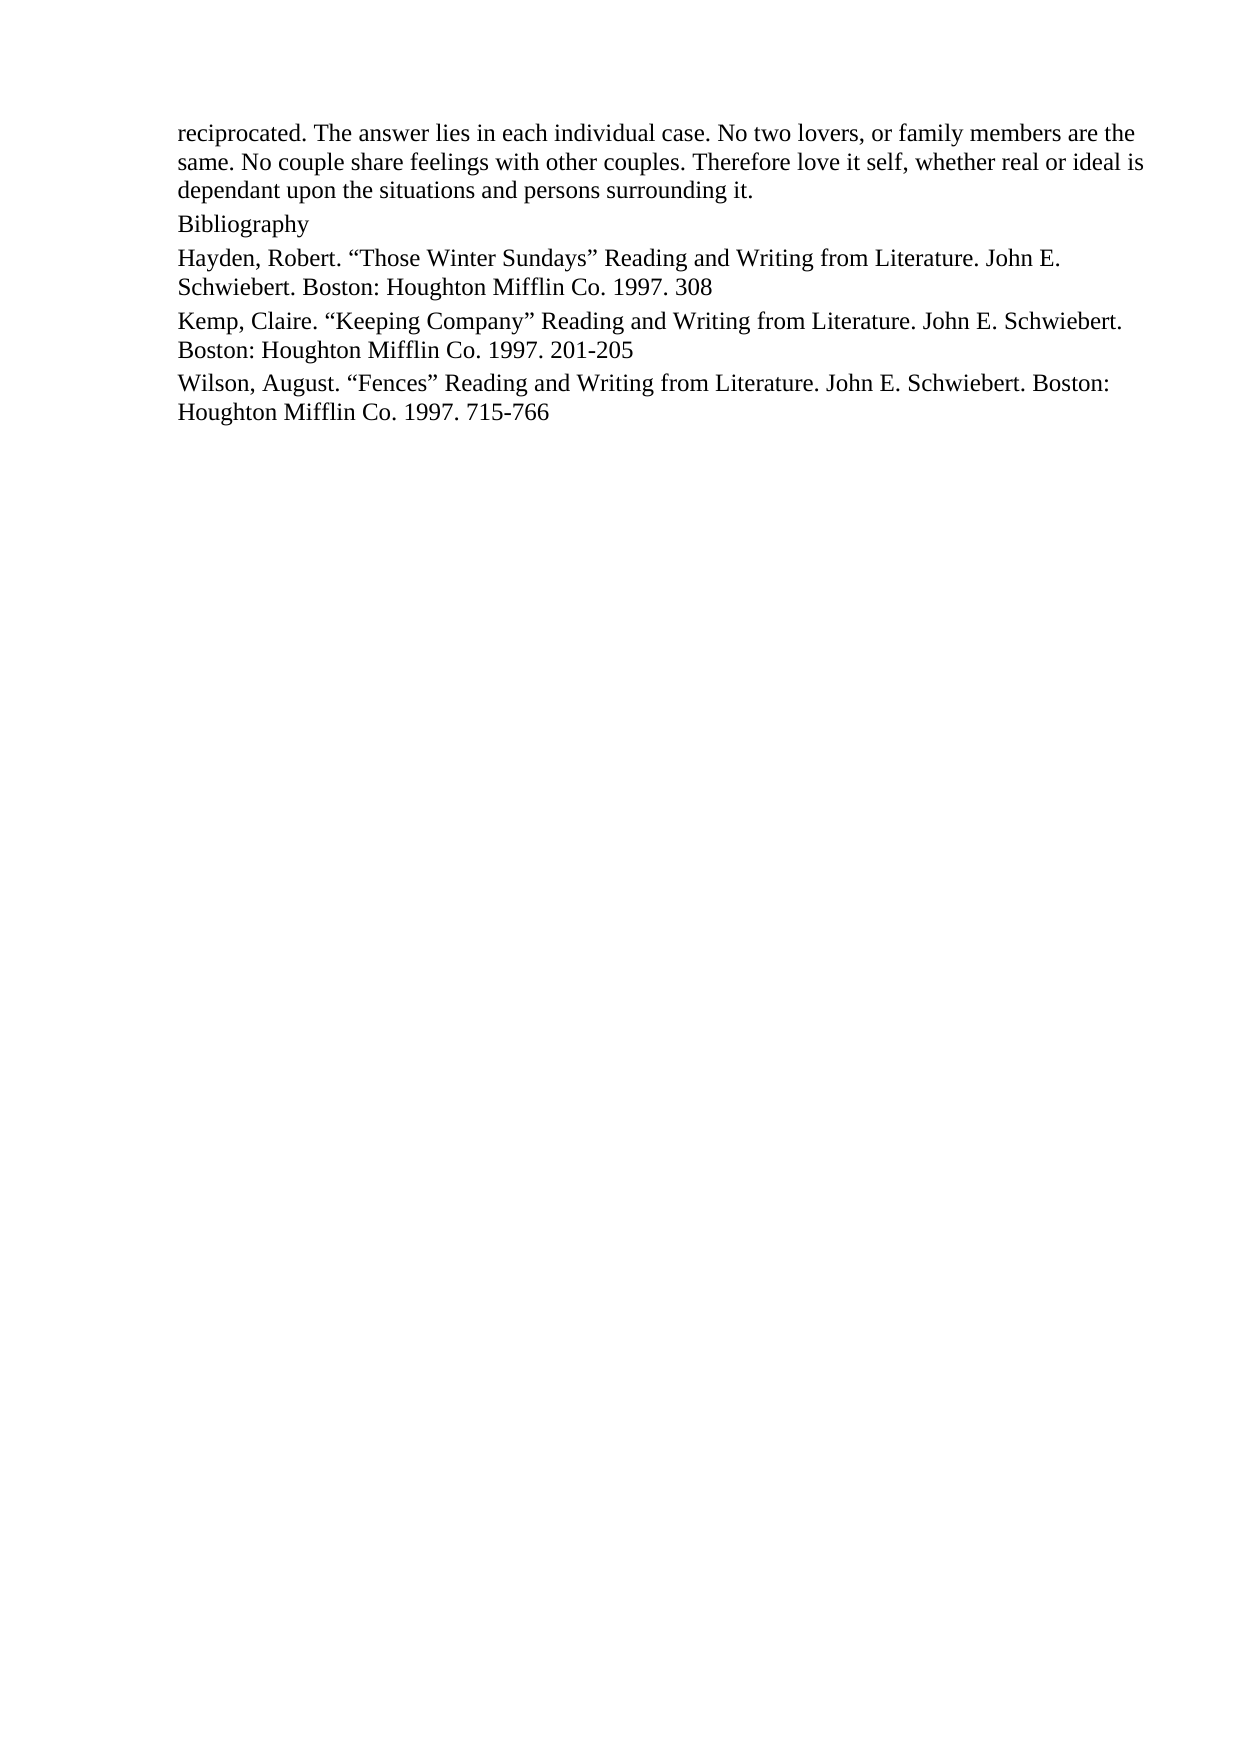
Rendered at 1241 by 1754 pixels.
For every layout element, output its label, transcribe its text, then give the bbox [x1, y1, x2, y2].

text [177, 118, 1152, 204]
text Bibliography [177, 209, 1152, 238]
text Hayden, Robert. “Those Winter Sundays” Reading and Writing from Literature. John E. Schwiebert. Boston: Houghton Mifflin Co. 1997. 308 [177, 243, 1152, 301]
text Kemp, Claire. “Keeping Company” Reading and Writing from Literature. John E. Schwiebert. Boston: Houghton Mifflin Co. 1997. 201-205 [177, 306, 1152, 363]
text Wilson, August. “Fences” Reading and Writing from Literature. John E. Schwiebert. Boston: Houghton Mifflin Co. 1997. 715-766 [177, 368, 1152, 426]
